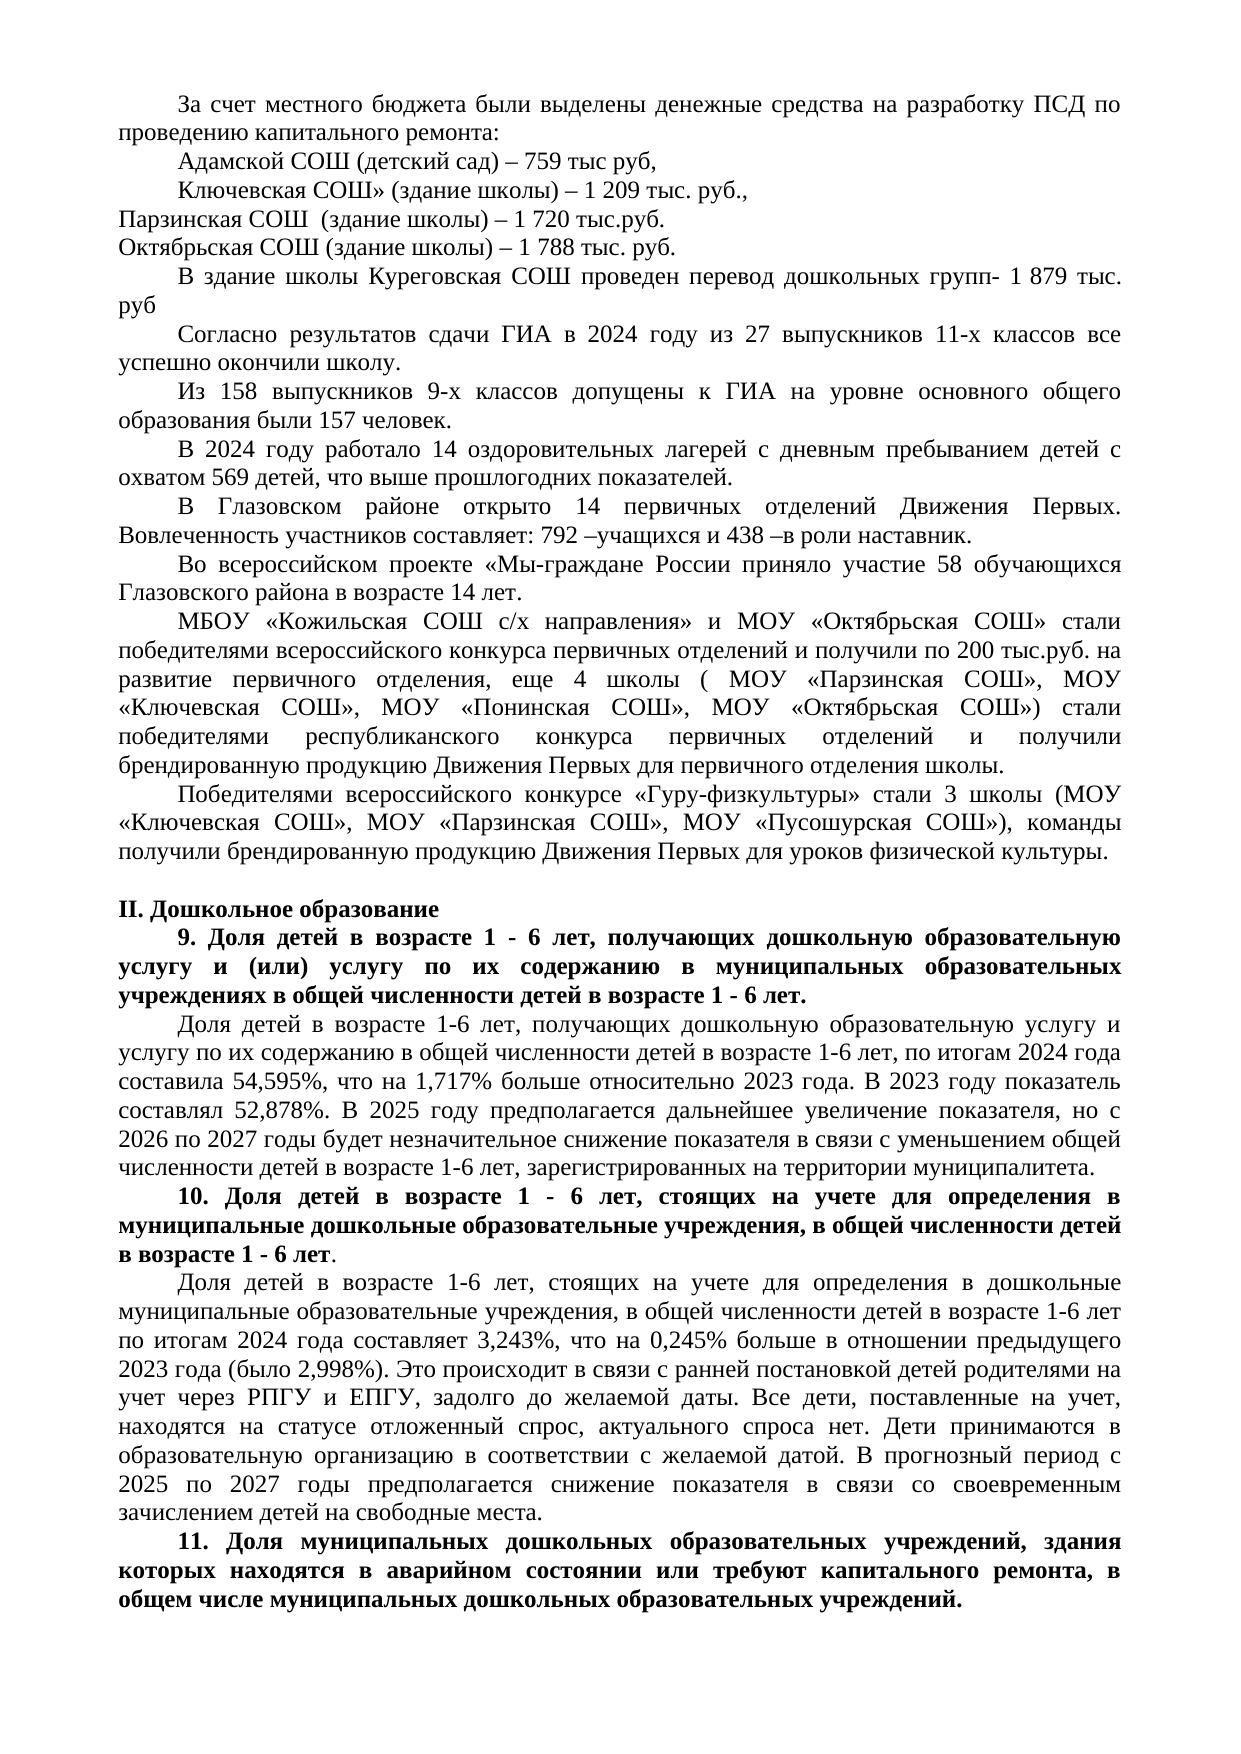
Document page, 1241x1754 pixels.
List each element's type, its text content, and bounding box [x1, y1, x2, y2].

text Победителями всероссийского конкурсе «Гуру-физкультуры» стали 3 школы (МОУ «Ключевская СОШ», МОУ «Парзинская СОШ», МОУ «Пусошурская СОШ»), команды получили брендированную продукцию Движения Первых для уроков физической культуры. [118, 779, 1122, 865]
text Из 158 выпускников 9-х классов допущены к ГИА на уровне основного общего образования были 157 человек. [118, 376, 1122, 434]
text Доля детей в возрасте 1-6 лет, стоящих на учете для определения в дошкольные муниципальные образовательные учреждения, в общей численности детей в возрасте 1-6 лет по итогам 2024 года составляет 3,243%, что на 0,245% больше в отношении предыдущего 2023 года (было 2,998%). Это происходит в связи с ранней постановкой детей родителями на учет через РПГУ и ЕПГУ, задолго до желаемой даты. Все дети, поставленные на учет, находятся на статусе отложенный спрос, актуального спроса нет. Дети принимаются в образовательную организацию в соответствии с желаемой датой. В прогнозный период с 2025 по 2027 годы предполагается снижение показателя в связи со своевременным зачислением детей на свободные места. [118, 1267, 1122, 1526]
text Во всероссийском проекте «Мы-граждане России приняло участие 58 обучающихся Глазовского района в возрасте 14 лет. [118, 549, 1122, 606]
text II. Дошкольное образование [118, 894, 1122, 922]
text Парзинская СОШ (здание школы) – 1 720 тыс.руб. [118, 204, 1122, 232]
text 9. Доля детей в возрасте 1 - 6 лет, получающих дошкольную образовательную услугу и (или) услугу по их содержанию в муниципальных образовательных учреждениях в общей численности детей в возрасте 1 - 6 лет. [118, 922, 1122, 1009]
text За счет местного бюджета были выделены денежные средства на разработку ПСД по проведению капитального ремонта: [118, 89, 1122, 146]
text МБОУ «Кожильская СОШ с/х направления» и МОУ «Октябрьская СОШ» стали победителями всероссийского конкурса первичных отделений и получили по 200 тыс.руб. на развитие первичного отделения, еще 4 школы ( МОУ «Парзинская СОШ», МОУ «Ключевская СОШ», МОУ «Понинская СОШ», МОУ «Октябрьская СОШ») стали победителями республиканского конкурса первичных отделений и получили брендированную продукцию Движения Первых для первичного отделения школы. [118, 606, 1122, 779]
text В Глазовском районе открыто 14 первичных отделений Движения Первых. Вовлеченность участников составляет: 792 –учащихся и 438 –в роли наставник. [118, 491, 1122, 549]
text Ключевская СОШ» (здание школы) – 1 209 тыс. руб., [118, 175, 1122, 204]
text Согласно результатов сдачи ГИА в 2024 году из 27 выпускников 11-х классов все успешно окончили школу. [118, 319, 1122, 376]
text Доля детей в возрасте 1-6 лет, получающих дошкольную образовательную услугу и услугу по их содержанию в общей численности детей в возрасте 1-6 лет, по итогам 2024 года составила 54,595%, что на 1,717% больше относительно 2023 года. В 2023 году показатель составлял 52,878%. В 2025 году предполагается дальнейшее увеличение показателя, но с 2026 по 2027 годы будет незначительное снижение показателя в связи с уменьшением общей численности детей в возрасте 1-6 лет, зарегистрированных на территории муниципалитета. [118, 1009, 1122, 1181]
text 10. Доля детей в возрасте 1 - 6 лет, стоящих на учете для определения в муниципальные дошкольные образовательные учреждения, в общей численности детей в возрасте 1 - 6 лет. [118, 1181, 1122, 1267]
text В 2024 году работало 14 оздоровительных лагерей с дневным пребыванием детей с охватом 569 детей, что выше прошлогодних показателей. [118, 434, 1122, 491]
text Адамской СОШ (детский сад) – 759 тыс руб, [118, 146, 1122, 175]
text 11. Доля муниципальных дошкольных образовательных учреждений, здания которых находятся в аварийном состоянии или требуют капитального ремонта, в общем числе муниципальных дошкольных образовательных учреждений. [118, 1526, 1122, 1612]
text В здание школы Куреговская СОШ проведен перевод дошкольных групп- 1 879 тыс. руб [118, 261, 1122, 319]
text Октябрьская СОШ (здание школы) – 1 788 тыс. руб. [118, 232, 1122, 261]
